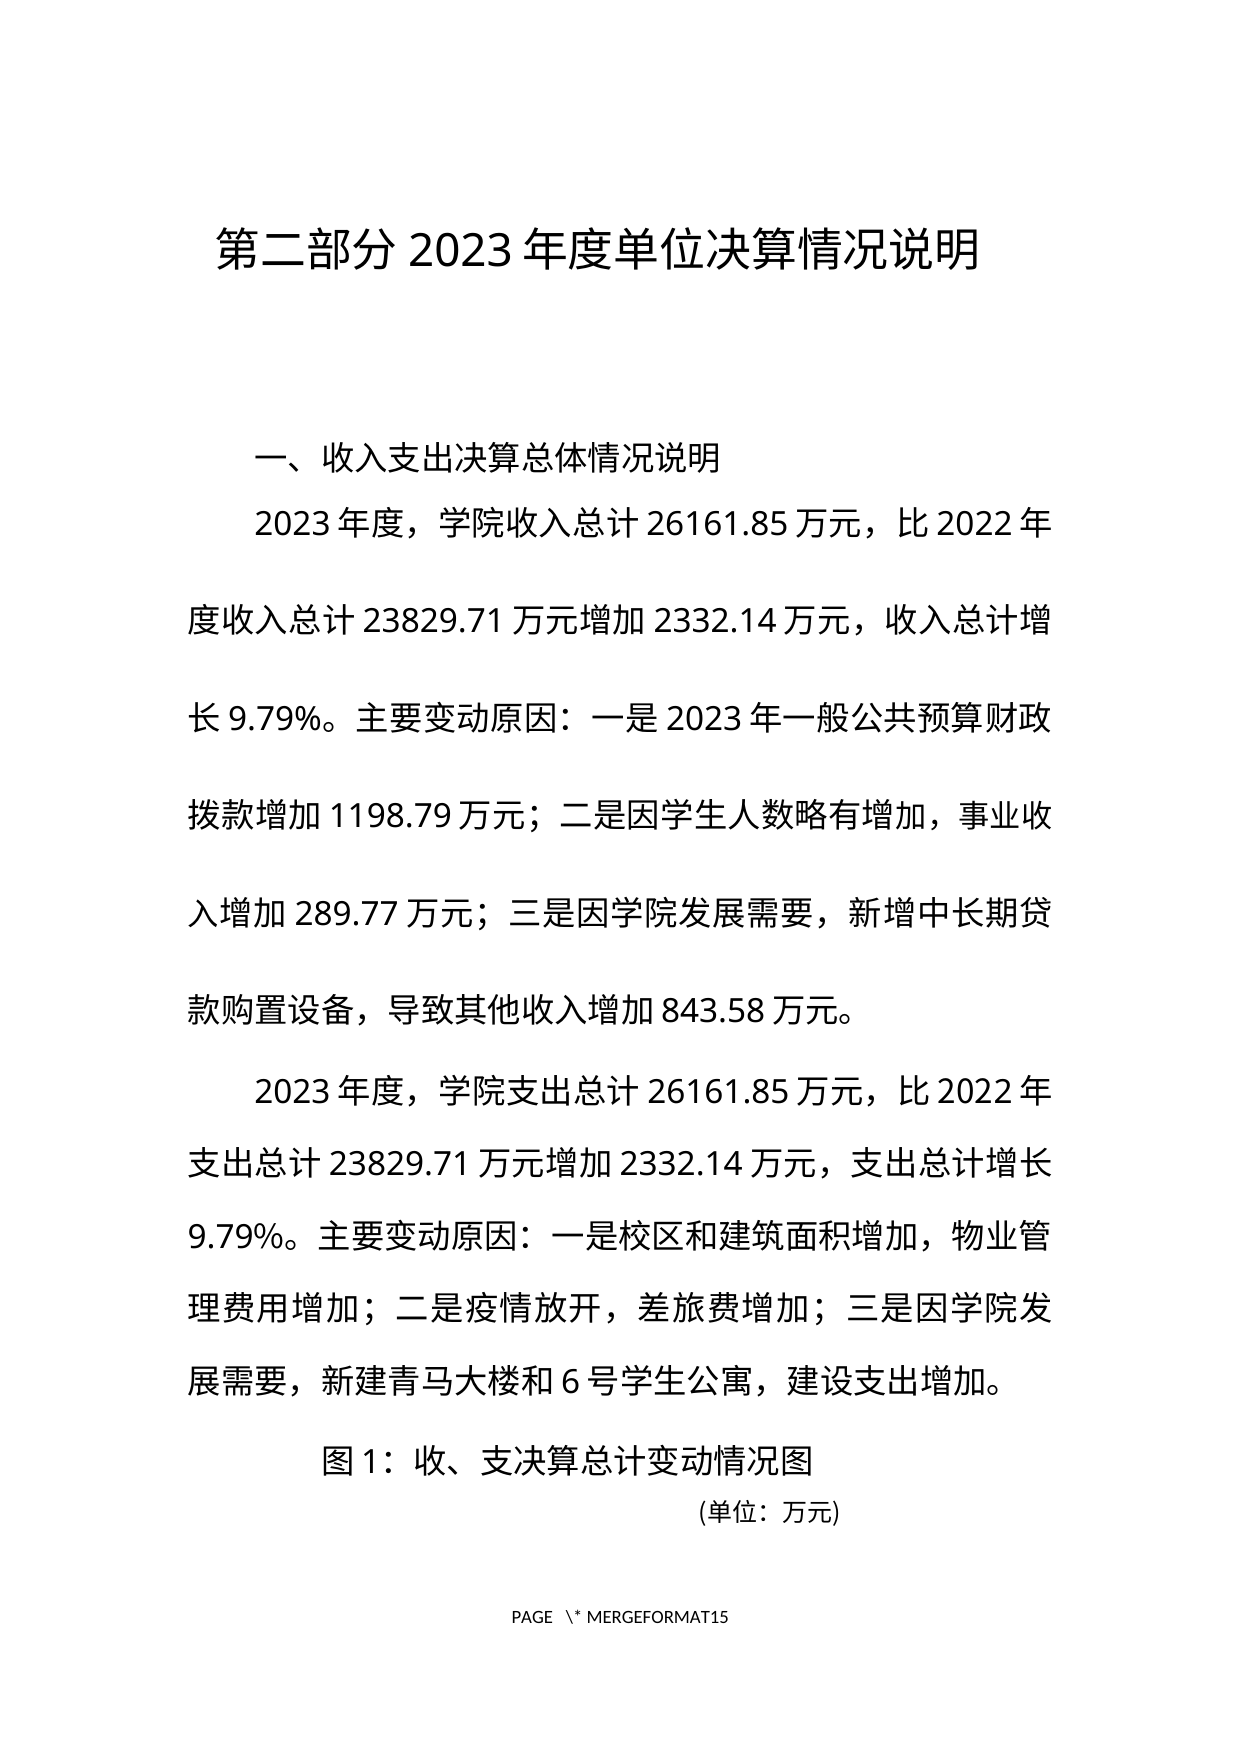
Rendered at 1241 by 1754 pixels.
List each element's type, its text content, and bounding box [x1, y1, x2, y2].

text 2023年度，学院支出总计26161.85万元，比2022年支出总计23829.71万元增加2332.14万元，支出总计增长9.79%。主要变动原因：一是校区和建筑面积增加，物业管理费用增加；二是疫情放开，差旅费增加；三是因学院发展需要，新建青马大楼和6号学生公寓，建设支出增加。 [187, 1065, 1053, 1403]
text 图1：收、支决算总计变动情况图 [187, 1427, 1053, 1492]
text (单位：万元) [187, 1492, 1003, 1528]
list 一、收入支出决算总体情况说明 [187, 423, 1053, 488]
text 2023年度，学院收入总计26161.85万元，比2022年度收入总计23829.71万元增加2332.14万元，收入总计增长9.79%。主要变动原因：一是2023年一般公共预算财政拨款增加1198.79万元；二是因学生人数略有增加，事业收入增加289.77万元；三是因学院发展需要，新增中长期贷款购置设备，导致其他收入增加843.58万元。 [187, 488, 1053, 1041]
subtitle 第二部分 2023年度单位决算情况说明 [187, 197, 1007, 295]
